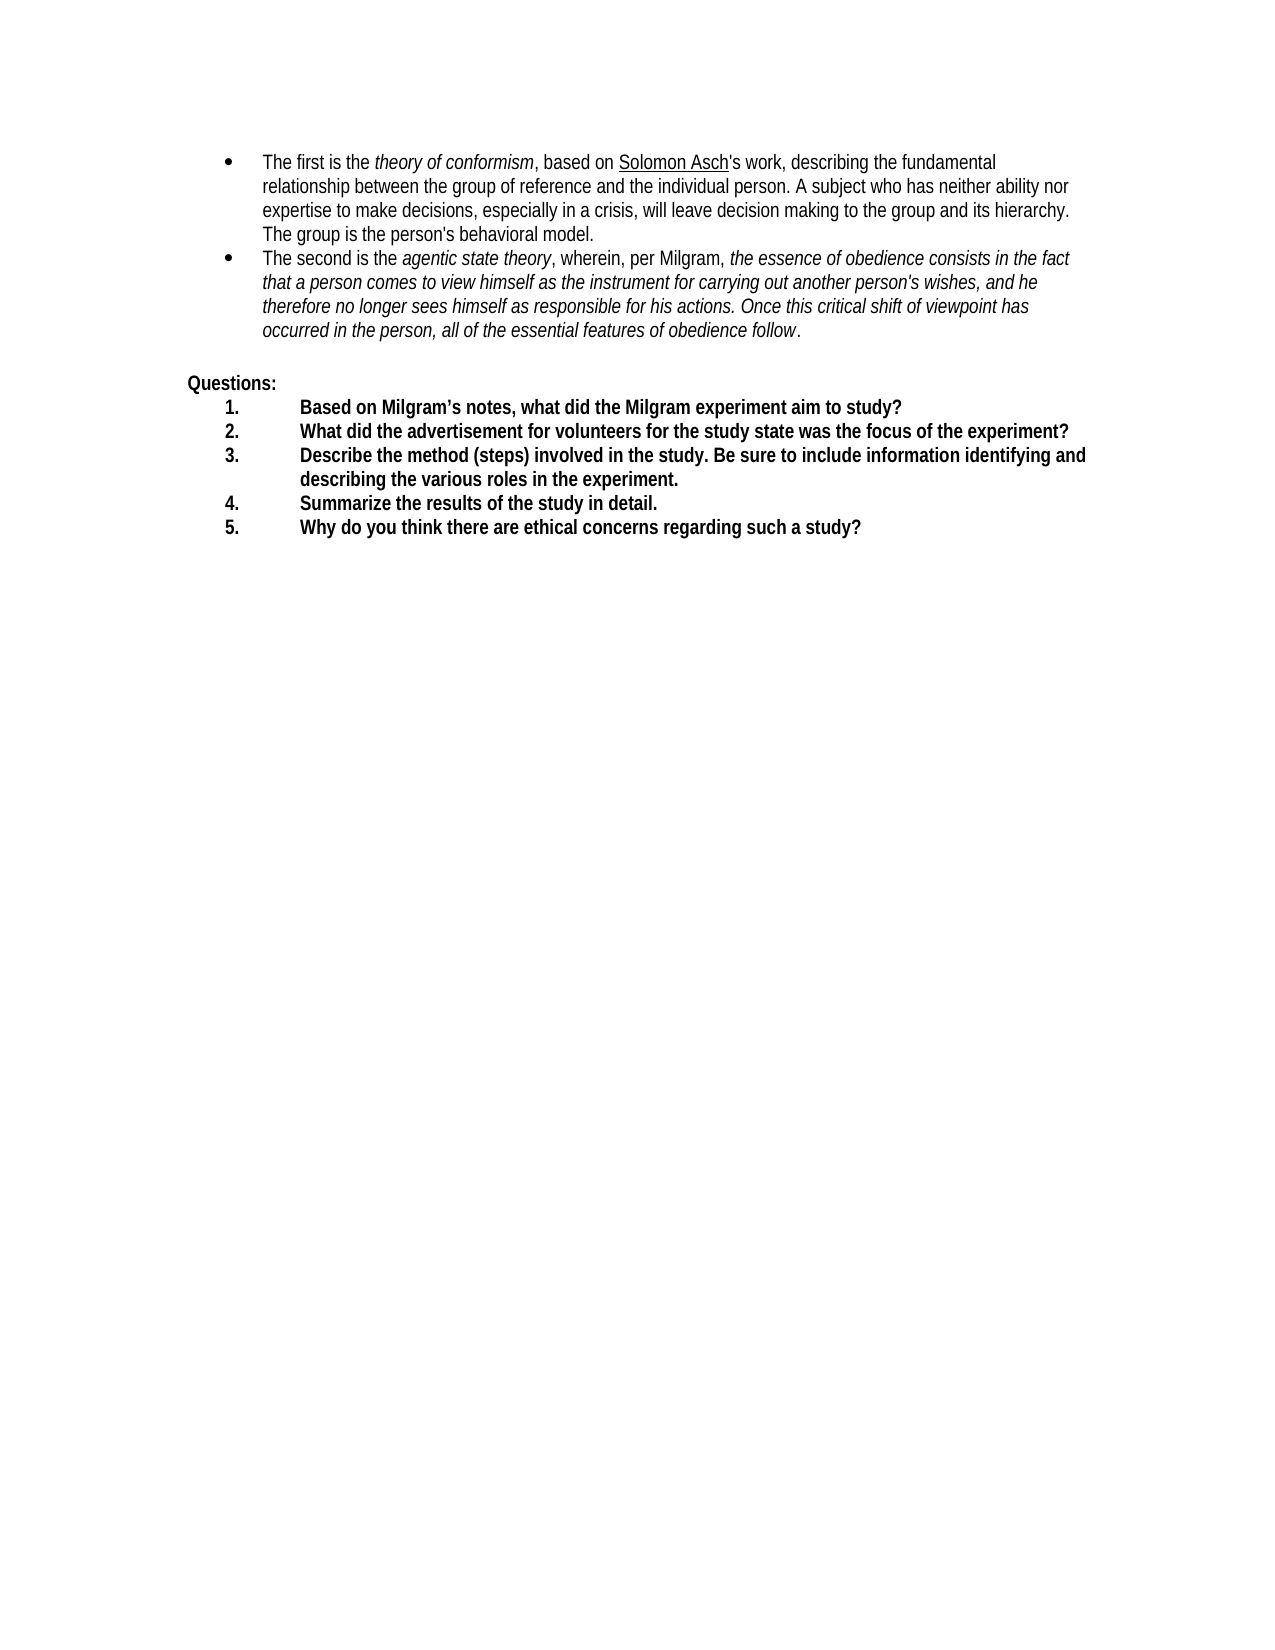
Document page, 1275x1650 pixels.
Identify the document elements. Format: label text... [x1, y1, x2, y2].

list Describe the method (steps) involved in the study. Be sure to include information identifying and describing the various roles in the experiment. [225, 443, 1087, 491]
list Why do you think there are ethical concerns regarding such a study? [225, 514, 1087, 538]
list The second is the agentic state theory, wherein, per Milgram, the essence of obedience consists in the fact that a person comes to view himself as the instrument for carrying out another person's wishes, and he therefore no longer sees himself as responsible for his actions. Once this critical shift of viewpoint has occurred in the person, all of the essential features of obedience follow. [225, 246, 1087, 342]
list The first is the theory of conformism, based on Solomon Asch's work, describing the fundamental relationship between the group of reference and the individual person. A subject who has neither ability nor expertise to make decisions, especially in a crisis, will leave decision making to the group and its hierarchy. The group is the person's behavioral model. [225, 150, 1087, 246]
list Summarize the results of the study in detail. [225, 491, 1087, 514]
list Based on Milgram’s notes, what did the Milgram experiment aim to study? [225, 395, 1087, 419]
list What did the advertisement for volunteers for the study state was the focus of the experiment? [225, 419, 1087, 443]
text Questions: [187, 371, 1087, 395]
